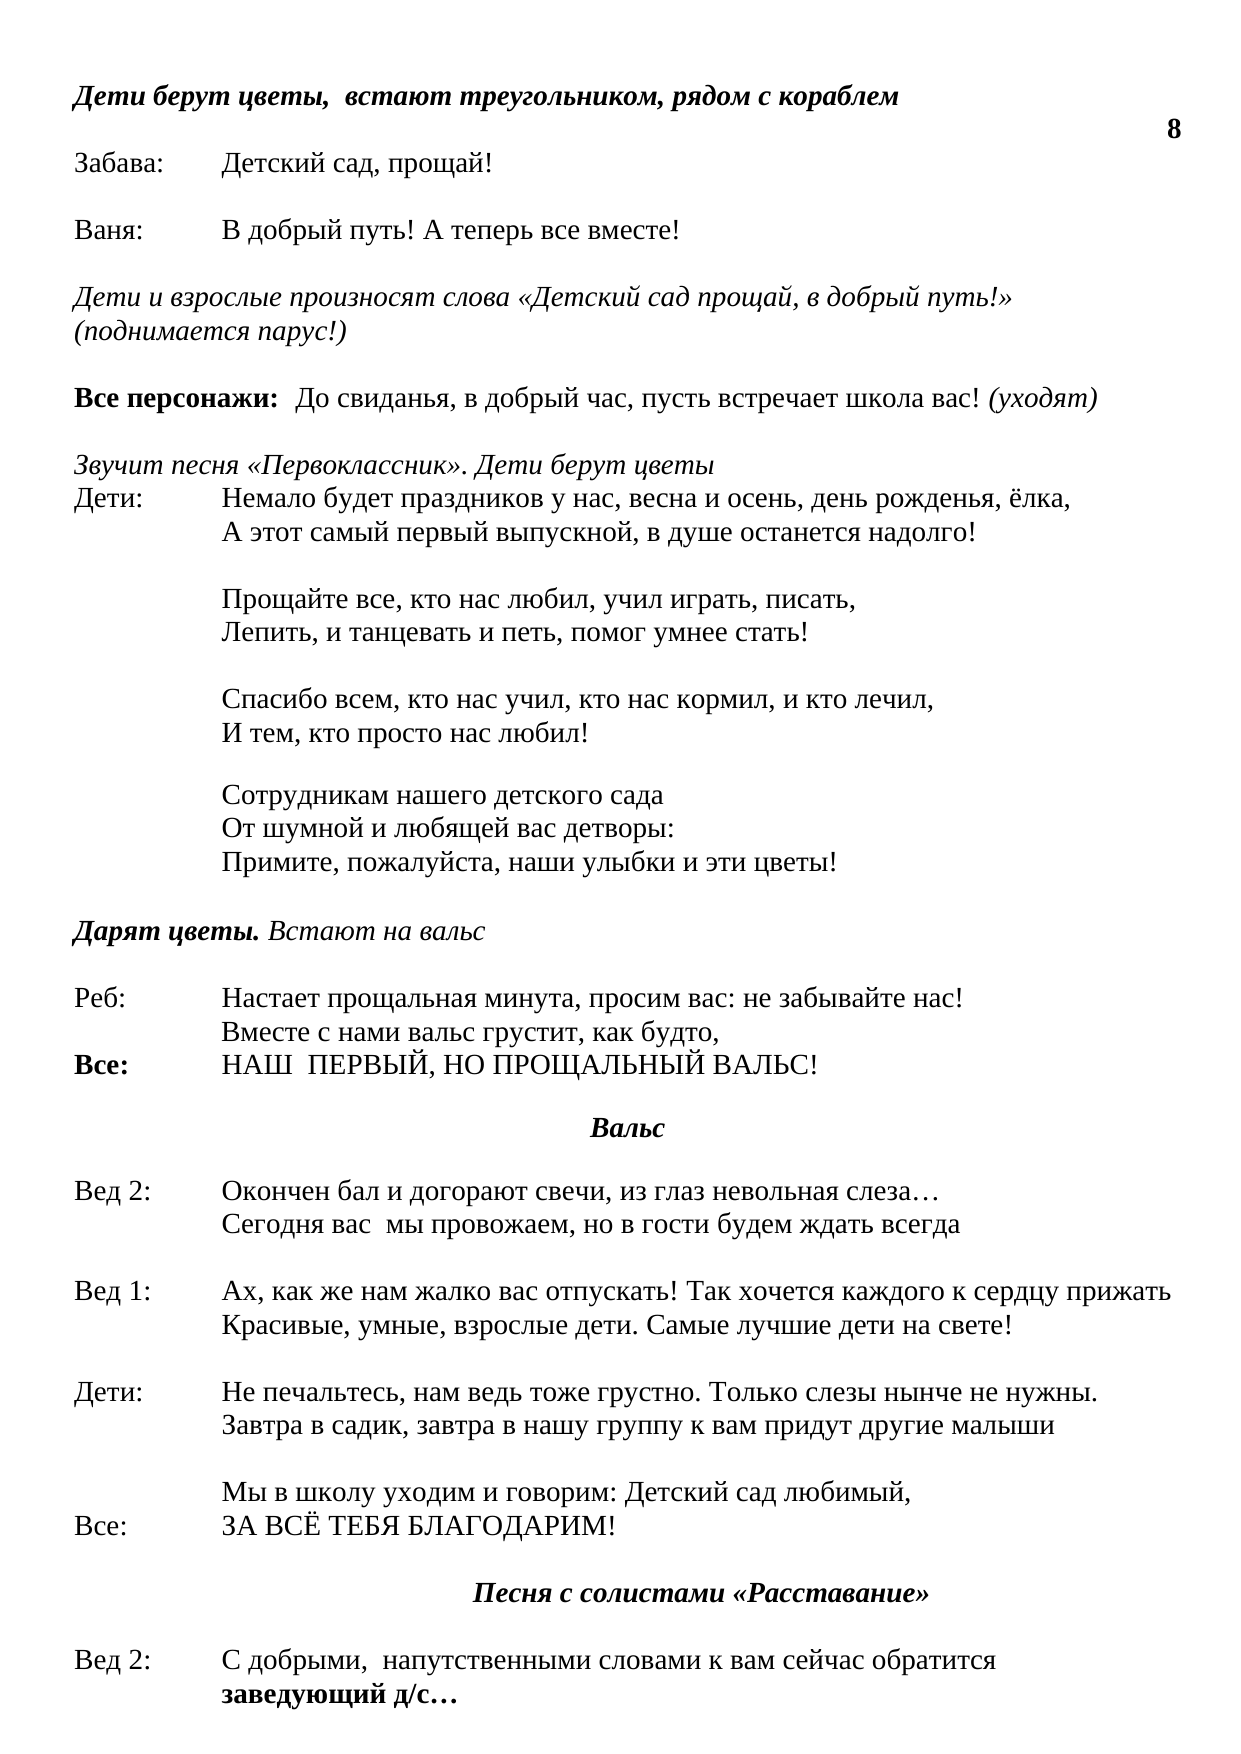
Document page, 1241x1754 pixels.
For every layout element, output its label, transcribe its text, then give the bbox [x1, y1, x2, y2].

text Красивые, умные, взрослые дети. Самые лучшие дети на свете! [148, 1307, 1181, 1340]
text Примите, пожалуйста, наши улыбки и эти цветы! [148, 844, 1181, 877]
text Спасибо всем, кто нас учил, кто нас кормил, и кто лечил, И тем, кто просто нас любил! [221, 682, 1181, 749]
text Вед 2: С добрыми, напутственными словами к вам сейчас обратится [74, 1642, 1181, 1676]
text Дети берут цветы, встают треугольником, рядом с кораблем [74, 78, 1181, 111]
text Вед 2: Окончен бал и догорают свечи, из глаз невольная слеза… [74, 1173, 1181, 1206]
text Дети: Немало будет праздников у нас, весна и осень, день рожденья, ёлка, [74, 480, 1181, 514]
text Все персонажи: До свиданья, в добрый час, пусть встречает школа вас! (уходят) [74, 380, 1181, 413]
text 8 [74, 111, 1181, 145]
text Звучит песня «Первоклассник». Дети берут цветы [74, 447, 1181, 480]
text От шумной и любящей вас детворы: [148, 810, 1181, 844]
text А этот самый первый выпускной, в душе останется надолго! [148, 514, 1181, 547]
text Вед 1: Ах, как же нам жалко вас отпускать! Так хочется каждого к сердцу прижать [74, 1273, 1181, 1307]
text Все: ЗА ВСЁ ТЕБЯ БЛАГОДАРИМ! [74, 1508, 1181, 1542]
text Вальс [74, 1110, 1181, 1143]
text Песня с солистами «Расставание» [148, 1575, 1181, 1609]
text Ваня: В добрый путь! А теперь все вместе! [74, 212, 1181, 246]
text Сотрудникам нашего детского сада [148, 777, 1181, 810]
text Дети: Не печальтесь, нам ведь тоже грустно. Только слезы нынче не нужны. [74, 1374, 1181, 1407]
text Мы в школу уходим и говорим: Детский сад любимый, [148, 1474, 1181, 1508]
text Реб: Настает прощальная минута, просим вас: не забывайте нас! Вместе с нами вальс грустит, как будто, [74, 980, 1181, 1047]
text Дети и взрослые произносят слова «Детский сад прощай, в добрый путь!» (поднимается парус!) [74, 279, 1181, 346]
text Сегодня вас мы провожаем, но в гости будем ждать всегда [148, 1206, 1181, 1240]
text Забава: Детский сад, прощай! [74, 145, 1181, 178]
text Дарят цветы. Встают на вальс [74, 913, 1181, 947]
text заведующий д/с… [148, 1676, 1181, 1709]
text Все: НАШ ПЕРВЫЙ, НО ПРОЩАЛЬНЫЙ ВАЛЬС! [74, 1047, 1181, 1081]
text Прощайте все, кто нас любил, учил играть, писать, Лепить, и танцевать и петь, помог умнее стать! [221, 581, 1181, 648]
text Завтра в садик, завтра в нашу группу к вам придут другие малыши [148, 1407, 1181, 1441]
